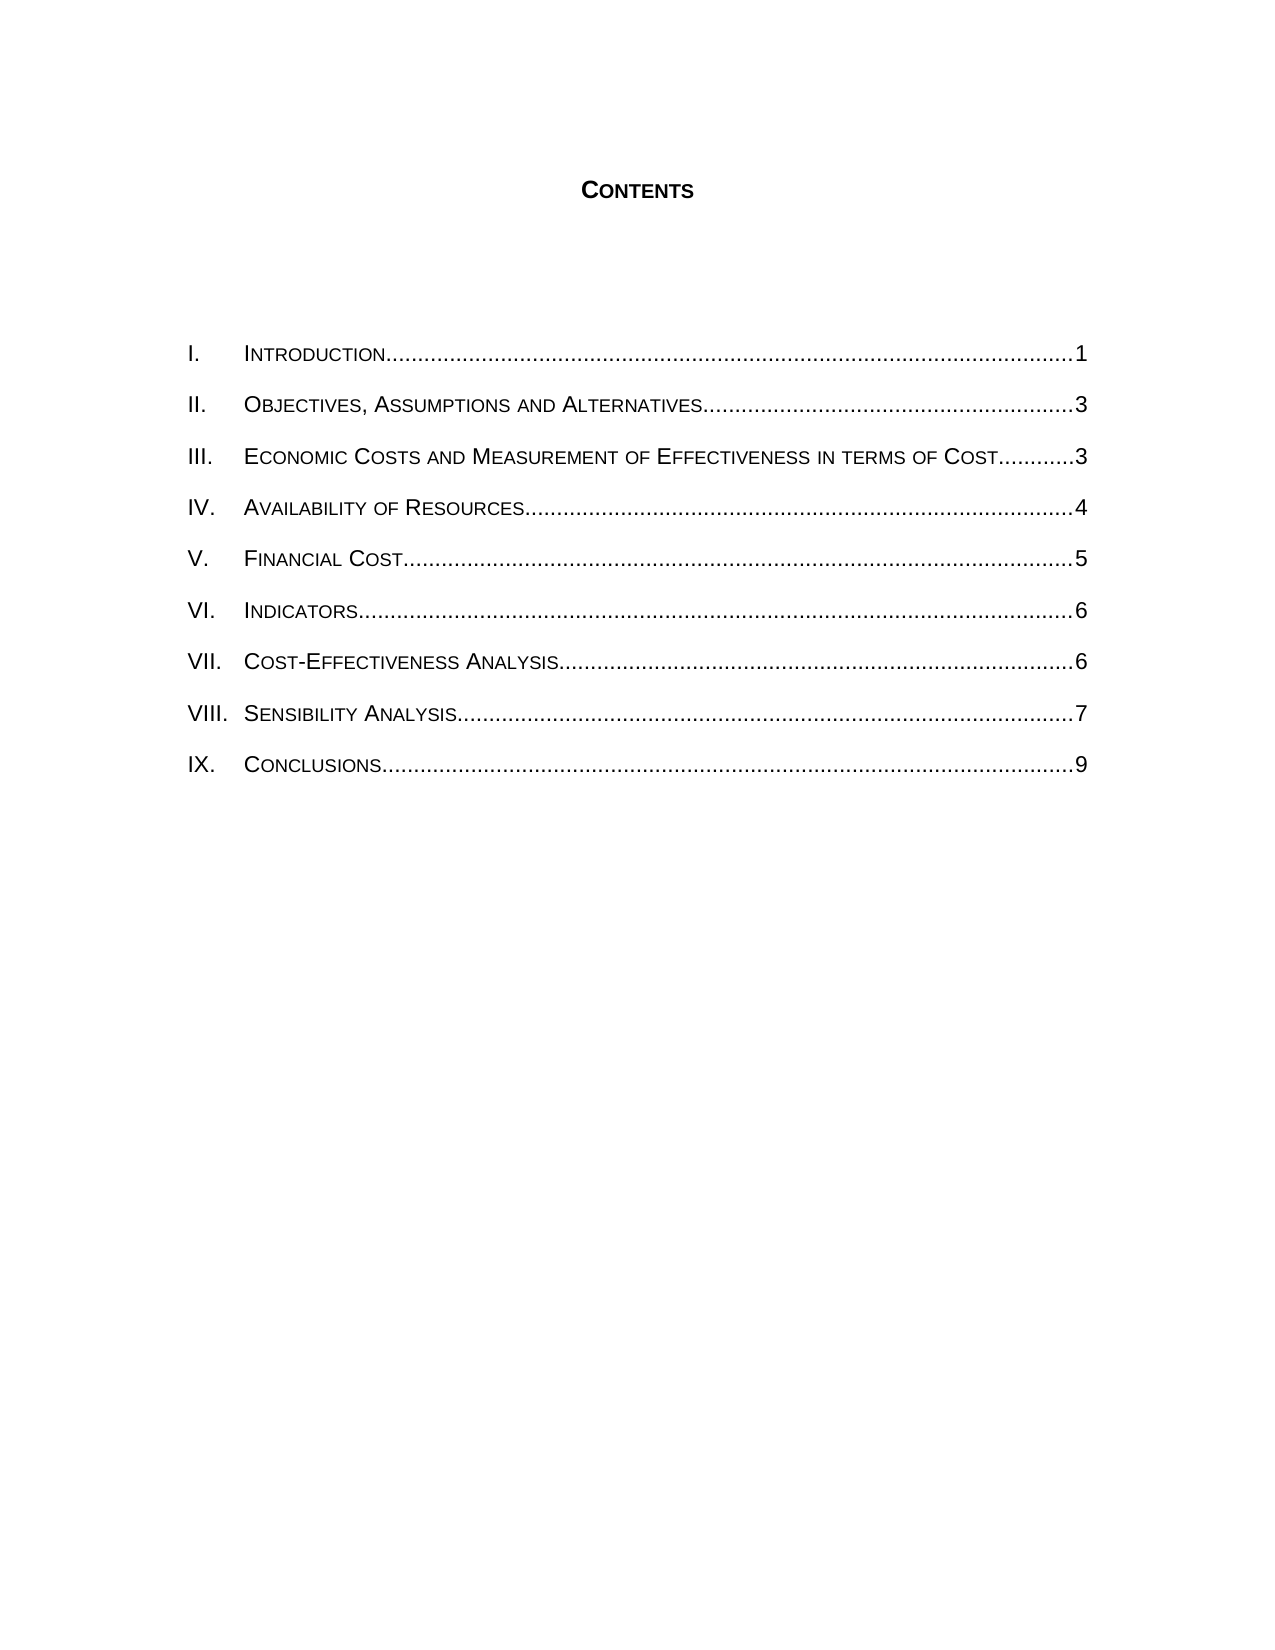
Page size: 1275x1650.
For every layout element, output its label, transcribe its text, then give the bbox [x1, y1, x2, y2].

text IV. Availability of Resources 4 [187, 494, 1087, 520]
text Contents [187, 175, 1087, 204]
text IX. Conclusions 9 [187, 751, 1087, 777]
text II. Objectives, Assumptions and Alternatives 3 [187, 391, 1087, 418]
text I. Introduction 1 [187, 340, 1087, 366]
text V. Financial Cost 5 [187, 545, 1087, 572]
text VII. Cost-Effectiveness Analysis 6 [187, 648, 1087, 674]
text III. Economic Costs and Measurement of Effectiveness in terms of Cost 3 [187, 443, 1087, 469]
text VI. Indicators 6 [187, 597, 1087, 623]
text VIII. Sensibility Analysis 7 [187, 699, 1087, 726]
